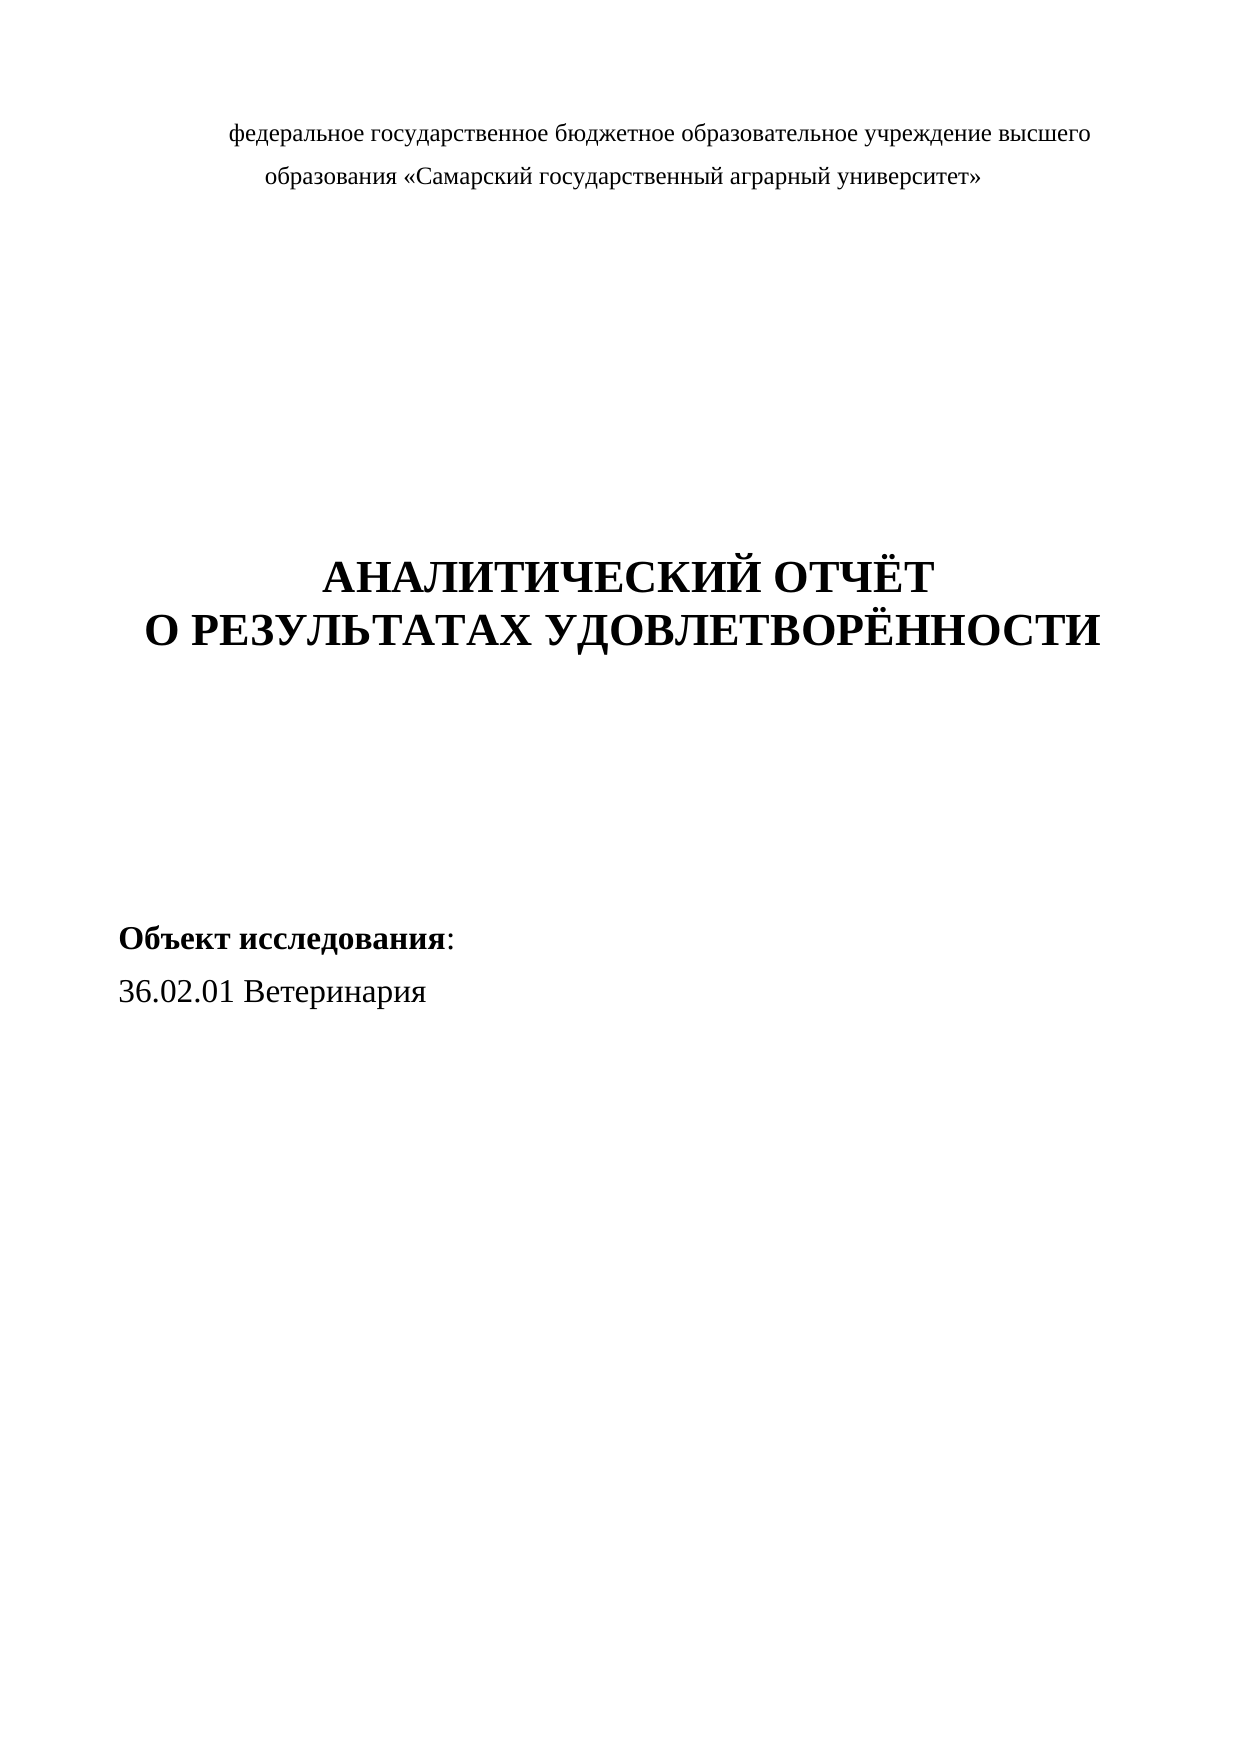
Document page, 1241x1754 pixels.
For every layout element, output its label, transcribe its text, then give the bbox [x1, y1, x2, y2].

text 36.02.01 Ветеринария [118, 971, 1122, 1009]
text АНАЛИТИЧЕСКИЙ ОТЧЁТ [124, 549, 1122, 602]
text федеральное государственное бюджетное образовательное учреждение высшего образования «Самарский государственный аграрный университет» [124, 118, 1122, 190]
text Объект исследования: [118, 918, 1122, 957]
text О РЕЗУЛЬТАТАХ УДОВЛЕТВОРЁННОСТИ [124, 602, 1122, 655]
